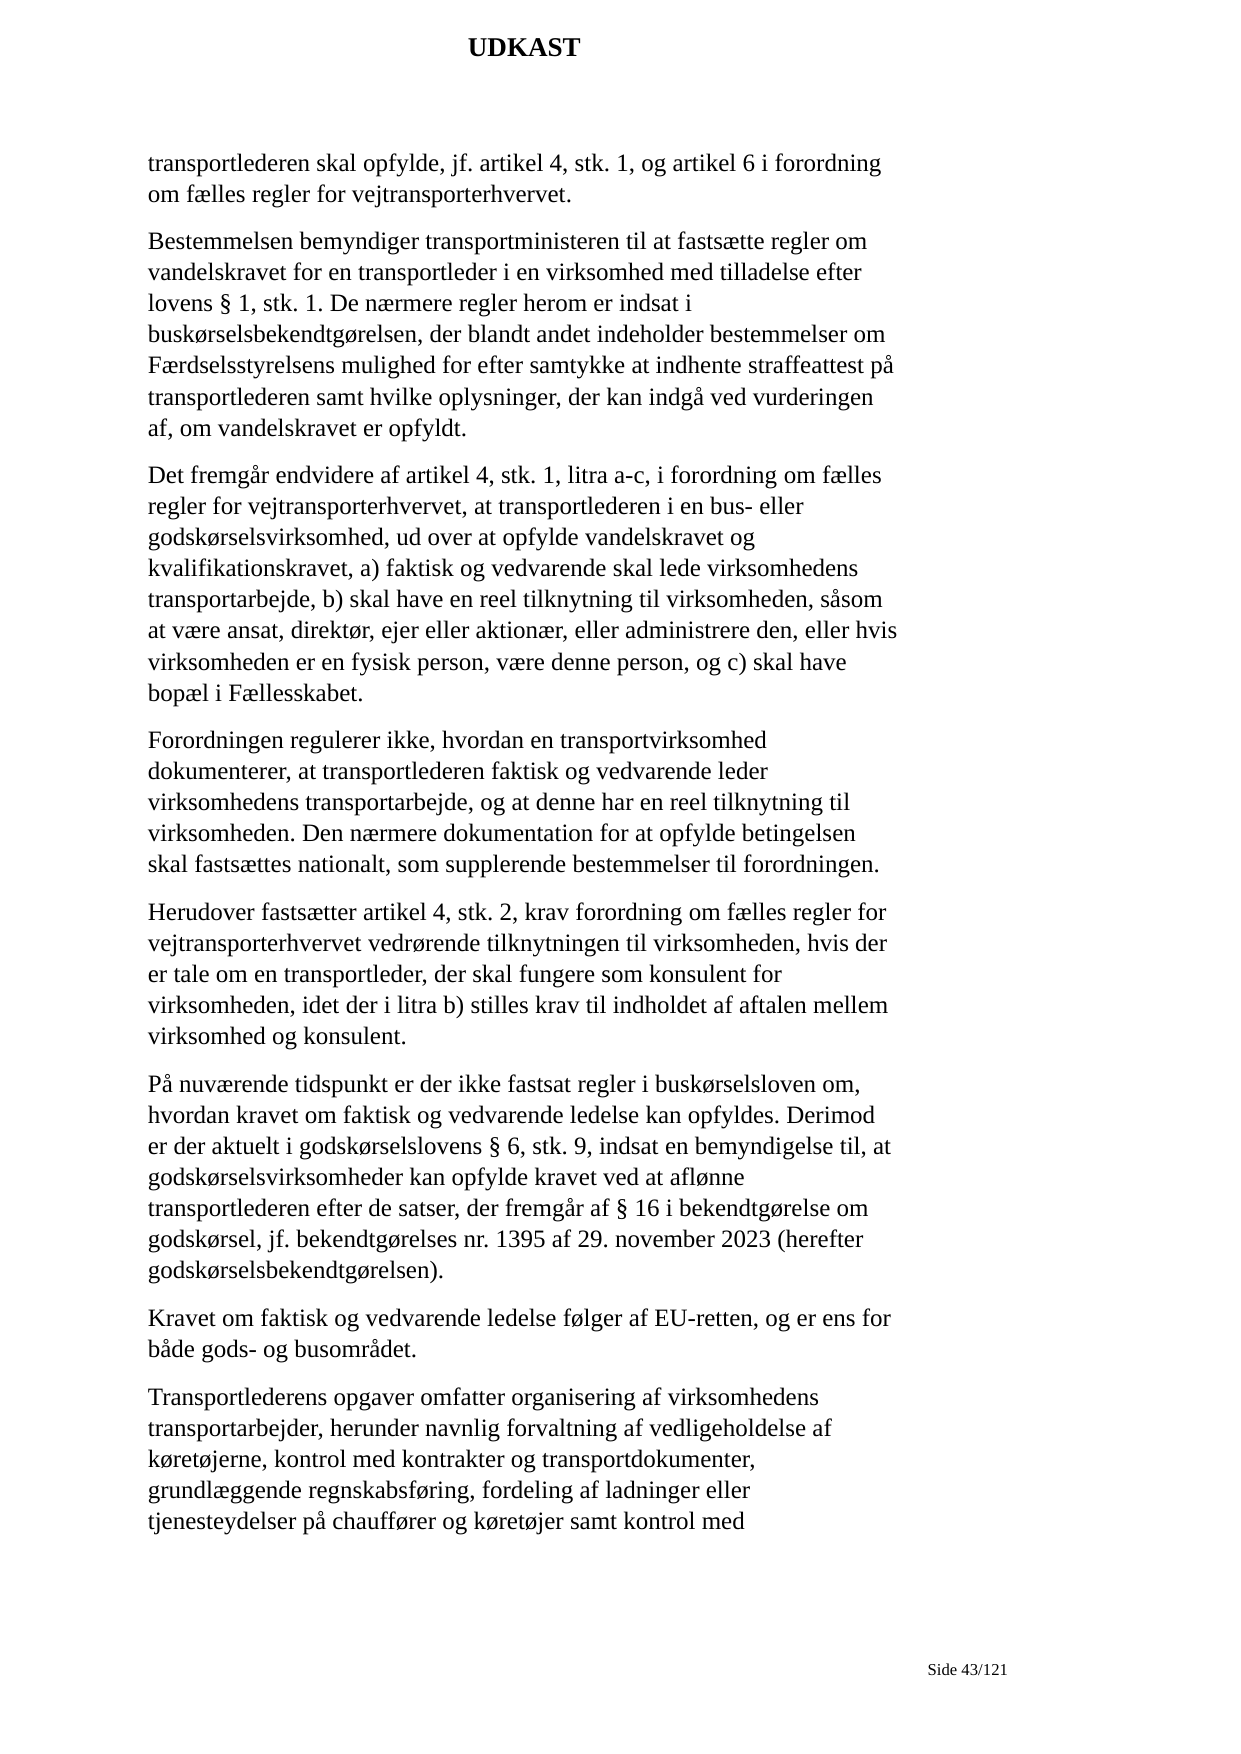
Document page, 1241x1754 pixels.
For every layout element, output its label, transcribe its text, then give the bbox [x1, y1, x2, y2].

text Forordningen regulerer ikke, hvordan en transportvirksomhed dokumenterer, at transportlederen faktisk og vedvarende leder virksomhedens transportarbejde, og at denne har en reel tilknytning til virksomheden. Den nærmere dokumentation for at opfylde betingelsen skal fastsættes nationalt, som supplerende bestemmelser til forordningen. [148, 725, 901, 878]
text Kravet om faktisk og vedvarende ledelse følger af EU-retten, og er ens for både gods- og busområdet. [148, 1303, 901, 1363]
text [148, 148, 901, 207]
text Det fremgår endvidere af artikel 4, stk. 1, litra a-c, i forordning om fælles regler for vejtransporterhvervet, at transportlederen i en bus- eller godskørselsvirksomhed, ud over at opfylde vandelskravet og kvalifikationskravet, a) faktisk og vedvarende skal lede virksomhedens transportarbejde, b) skal have en reel tilknytning til virksomheden, såsom at være ansat, direktør, ejer eller aktionær, eller administrere den, eller hvis virksomheden er en fysisk person, være denne person, og c) skal have bopæl i Fællesskabet. [148, 460, 901, 706]
text Herudover fastsætter artikel 4, stk. 2, krav forordning om fælles regler for vejtransporterhvervet vedrørende tilknytningen til virksomheden, hvis der er tale om en transportleder, der skal fungere som konsulent for virksomheden, idet der i litra b) stilles krav til indholdet af aftalen mellem virksomhed og konsulent. [148, 897, 901, 1050]
text På nuværende tidspunkt er der ikke fastsat regler i buskørselsloven om, hvordan kravet om faktisk og vedvarende ledelse kan opfyldes. Derimod er der aktuelt i godskørselslovens § 6, stk. 9, indsat en bemyndigelse til, at godskørselsvirksomheder kan opfylde kravet ved at aflønne transportlederen efter de satser, der fremgår af § 16 i bekendtgørelse om godskørsel, jf. bekendtgørelses nr. 1395 af 29. november 2023 (herefter godskørselsbekendtgørelsen). [148, 1069, 901, 1284]
text Bestemmelsen bemyndiger transportministeren til at fastsætte regler om vandelskravet for en transportleder i en virksomhed med tilladelse efter lovens § 1, stk. 1. De nærmere regler herom er indsat i buskørselsbekendtgørelsen, der blandt andet indeholder bestemmelser om Færdselsstyrelsens mulighed for efter samtykke at indhente straffeattest på transportlederen samt hvilke oplysninger, der kan indgå ved vurderingen af, om vandelskravet er opfyldt. [148, 226, 901, 441]
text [148, 1382, 901, 1535]
